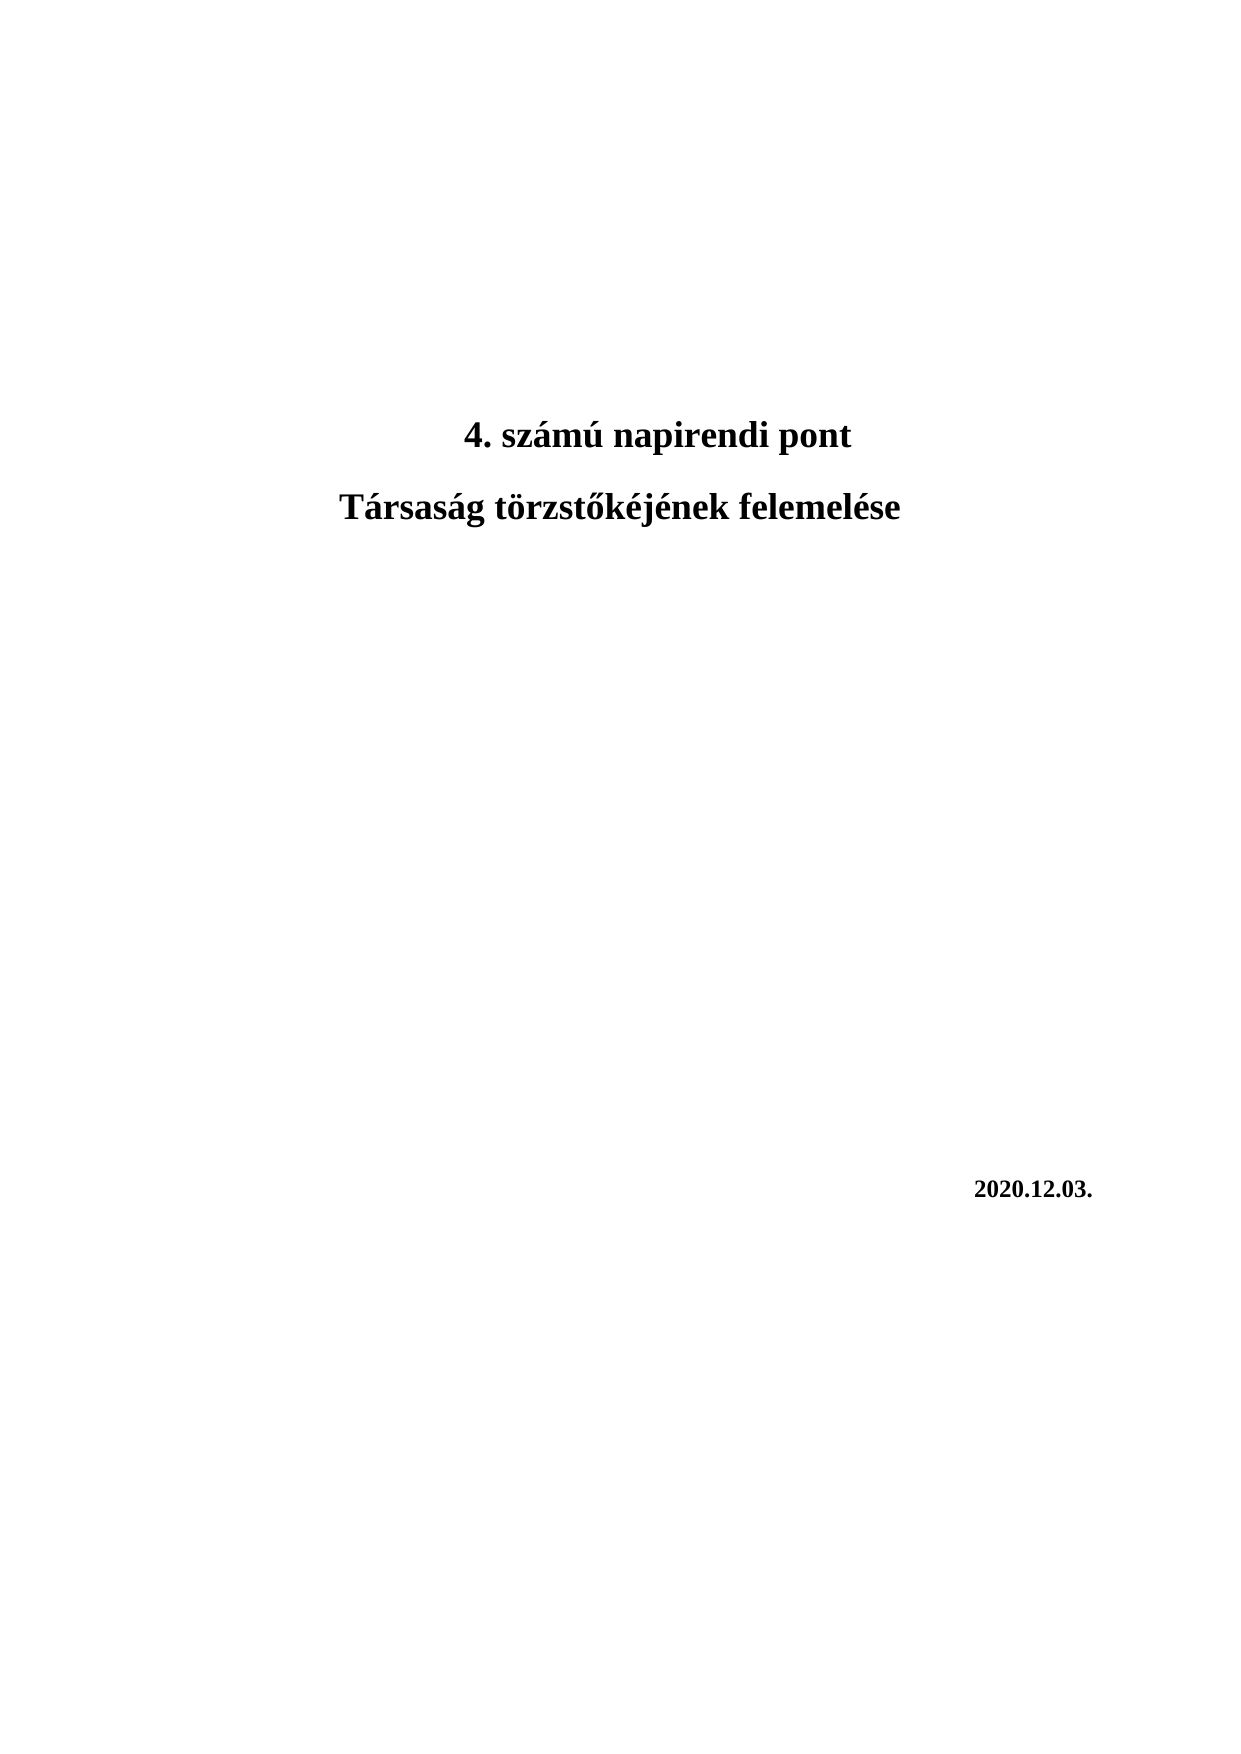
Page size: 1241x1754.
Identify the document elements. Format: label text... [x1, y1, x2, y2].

list számú napirendi pont [223, 412, 1093, 455]
text Társaság törzstőkéjének felemelése [148, 484, 1093, 527]
text 2020.12.03. [148, 1174, 1093, 1203]
